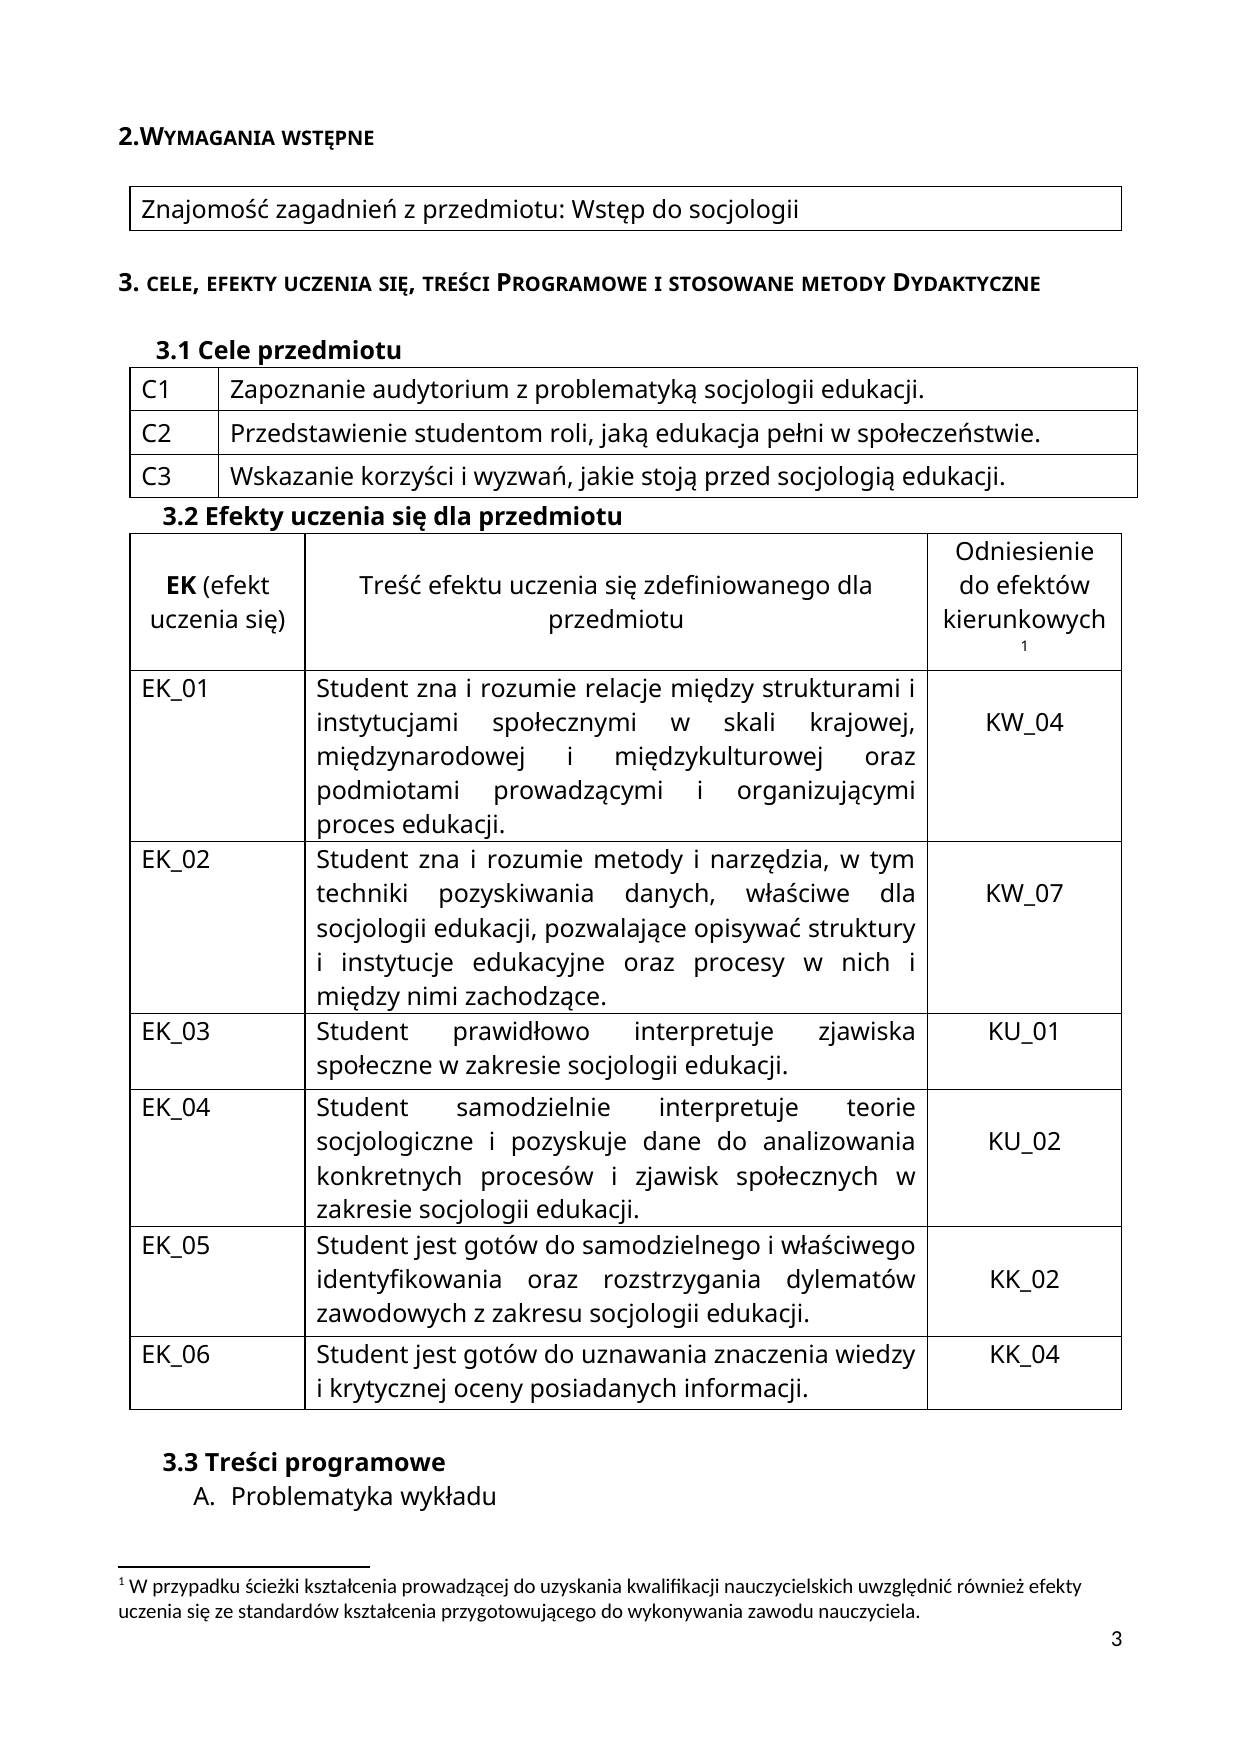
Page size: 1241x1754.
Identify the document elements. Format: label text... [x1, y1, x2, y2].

table_header Odniesienie do efektów kierunkowych [928, 534, 1121, 670]
text 2.Wymagania wstępne [118, 118, 1122, 152]
table_cell Student jest gotów do uznawania znaczenia wiedzy i krytycznej oceny posiadanych informacji. [306, 1337, 927, 1409]
table_cell EK_05 [131, 1227, 304, 1336]
text 3.2 Efekty uczenia się dla przedmiotu [162, 498, 1122, 532]
table_cell EK_02 [131, 842, 304, 1012]
table_cell EK_06 [131, 1337, 304, 1409]
table_cell Student zna i rozumie relacje między strukturami i instytucjami społecznymi w skali krajowej, międzynarodowej i międzykulturowej oraz podmiotami prowadzącymi i organizującymi proces edukacji. [306, 671, 927, 841]
table_header C1 [131, 368, 218, 410]
table_cell Student zna i rozumie metody i narzędzia, w tym techniki pozyskiwania danych, właściwe dla socjologii edukacji, pozwalające opisywać struktury i instytucje edukacyjne oraz procesy w nich i między nimi zachodzące. [306, 842, 927, 1012]
table_cell KK_02 [928, 1227, 1121, 1336]
table_header Treść efektu uczenia się zdefiniowanego dla przedmiotu [306, 534, 927, 670]
text 3. cele, efekty uczenia się, treści Programowe i stosowane metody Dydaktyczne [118, 265, 1122, 299]
table_cell EK_03 [131, 1014, 304, 1089]
table_cell KU_02 [928, 1090, 1121, 1226]
text 3.1 Cele przedmiotu [156, 333, 1122, 367]
list Problematyka wykładu [193, 1478, 1122, 1512]
table_cell Wskazanie korzyści i wyzwań, jakie stoją przed socjologią edukacji. [219, 455, 1137, 497]
table_header Zapoznanie audytorium z problematyką socjologii edukacji. [219, 368, 1137, 410]
table_cell EK_04 [131, 1090, 304, 1226]
table_cell KK_04 [928, 1337, 1121, 1409]
table_cell Student samodzielnie interpretuje teorie socjologiczne i pozyskuje dane do analizowania konkretnych procesów i zjawisk społecznych w zakresie socjologii edukacji. [306, 1090, 927, 1226]
table_cell EK_01 [131, 671, 304, 841]
table_cell KU_01 [928, 1014, 1121, 1089]
list 3.3 Treści programowe [162, 1444, 1122, 1478]
table_cell Przedstawienie studentom roli, jaką edukacja pełni w społeczeństwie. [219, 411, 1137, 454]
table_cell C3 [131, 455, 218, 497]
table_cell KW_07 [928, 842, 1121, 1012]
table_cell KW_04 [928, 671, 1121, 841]
table_cell C2 [131, 411, 218, 454]
table_cell Student jest gotów do samodzielnego i właściwego identyfikowania oraz rozstrzygania dylematów zawodowych z zakresu socjologii edukacji. [306, 1227, 927, 1336]
table_cell Student prawidłowo interpretuje zjawiska społeczne w zakresie socjologii edukacji. [306, 1014, 927, 1089]
table_header EK (efekt uczenia się) [131, 534, 304, 670]
table_header Znajomość zagadnień z przedmiotu: Wstęp do socjologii [131, 187, 1121, 230]
